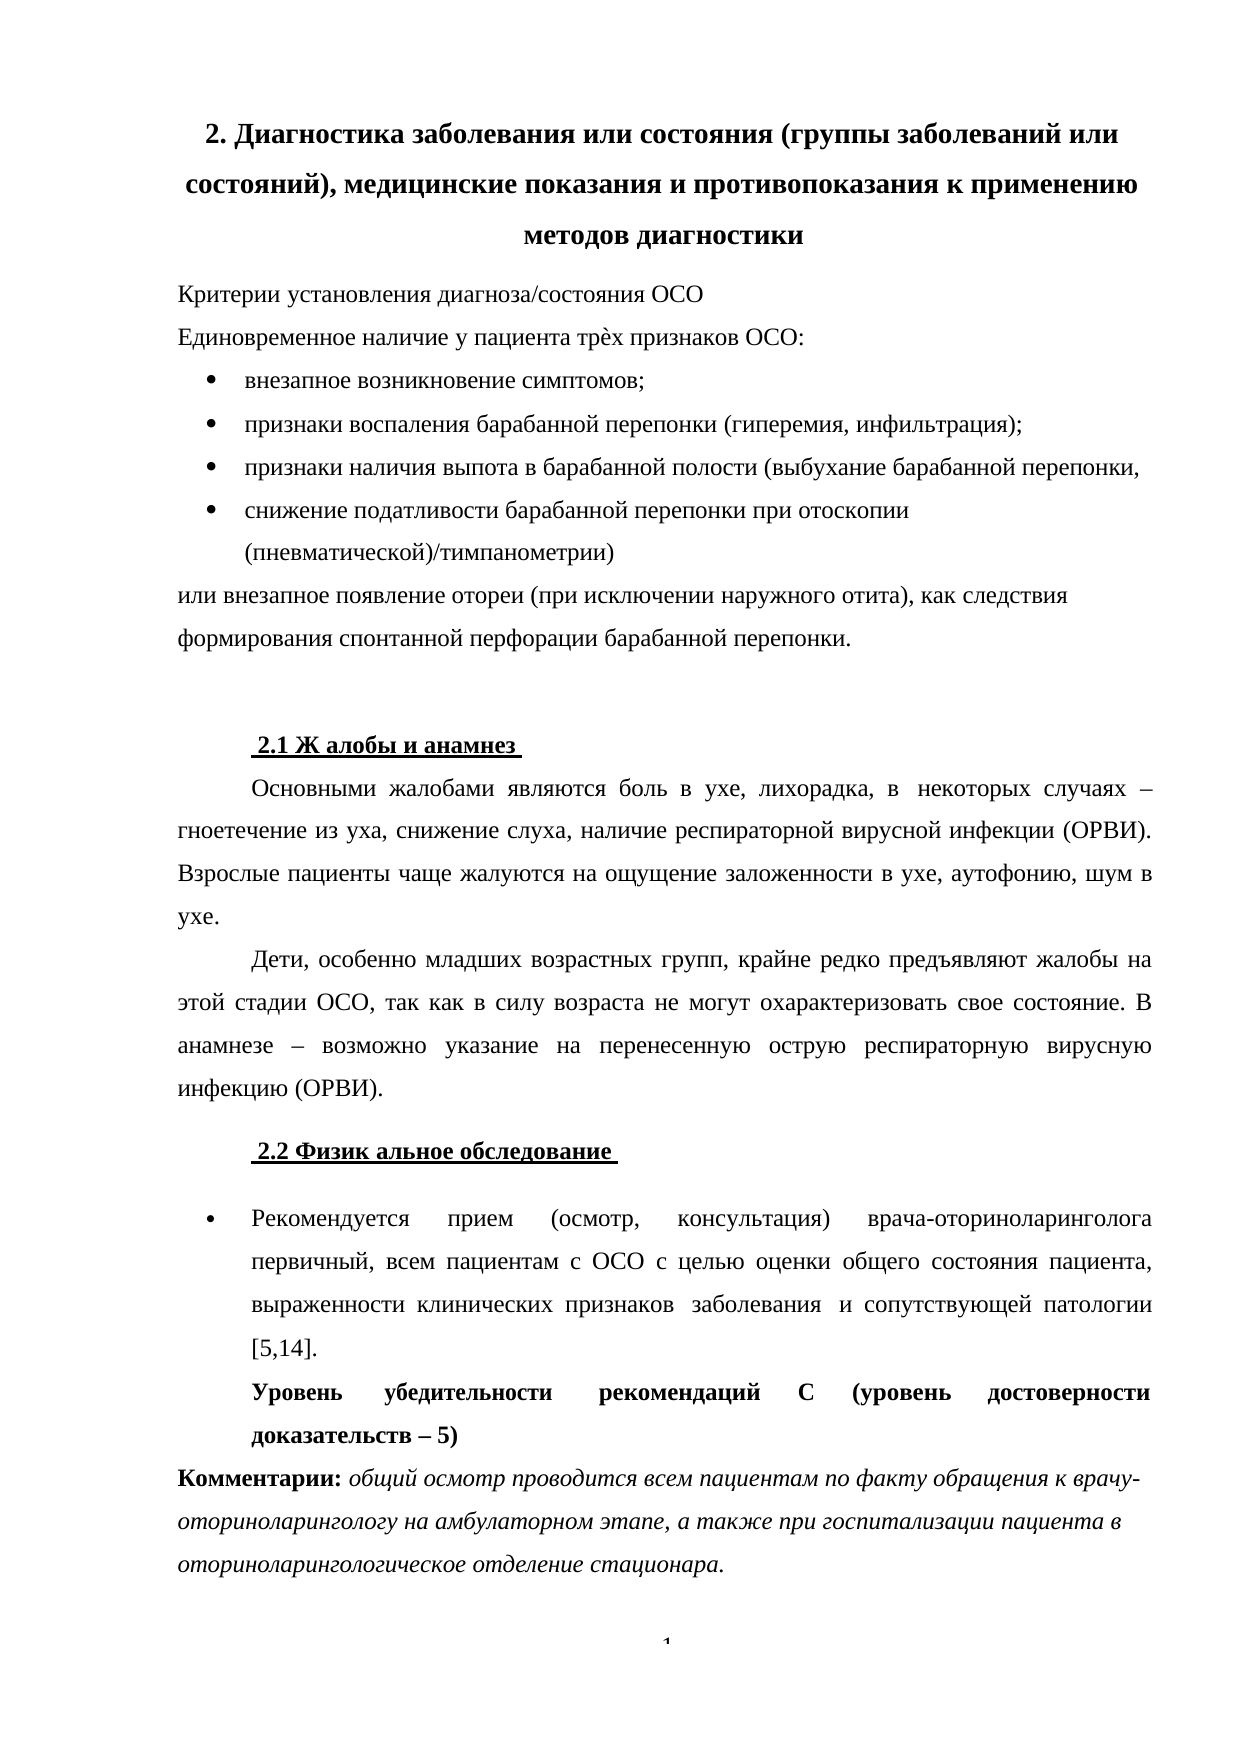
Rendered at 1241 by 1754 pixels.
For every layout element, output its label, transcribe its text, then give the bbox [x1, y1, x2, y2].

list признаки наличия выпота в барабанной полости (выбухание барабанной перепонки, [207, 452, 1163, 480]
subtitle Диагностика заболевания или состояния (группы заболеваний или состояний), медицинские показания и противопоказания к применению [185, 116, 1144, 200]
list снижение податливости барабанной перепонки при отоскопии (пневматической)/тимпанометрии) [207, 495, 914, 566]
subtitle 2.1 Ж алобы и анамнез [251, 730, 1163, 759]
text Основными жалобами являются боль в ухе, лихорадка, в некоторых случаях – гноетечение из уха, снижение слуха, наличие респираторной вирусной инфекции (ОРВИ). Взрослые пациенты чаще жалуются на ощущение заложенности в ухе, аутофонию, шум в ухе. [177, 773, 1152, 930]
text или внезапное появление отореи (при исключении наружного отита), как следствия формирования спонтанной перфорации барабанной перепонки. [177, 580, 1152, 652]
text Дети, особенно младших возрастных групп, крайне редко предъявляют жалобы на этой стадии ОСО, так как в силу возраста не могут охарактеризовать свое состояние. В анамнезе – возможно указание на перенесенную острую респираторную вирусную инфекцию (ОРВИ). [177, 944, 1152, 1102]
list внезапное возникновение симптомов; [207, 366, 1163, 394]
list Рекомендуется прием (осмотр, консультация) врача-оториноларинголога первичный, всем пациентам с ОСО с целью оценки общего состояния пациента, выраженности клинических признаков заболевания и сопутствующей патологии [5,14]. [207, 1203, 1152, 1361]
text Критерии установления диагноза/состояния ОСО Единовременное наличие у пациента трѐх признаков ОСО: [177, 279, 880, 351]
subtitle 2.2 Физик альное обследование [251, 1136, 1163, 1164]
subtitle Уровень убедительности рекомендаций С (уровень достоверности доказательств – 5) [251, 1377, 1152, 1448]
list признаки воспаления барабанной перепонки (гиперемия, инфильтрация); [207, 409, 1163, 437]
text методов диагностики [177, 217, 1163, 250]
text Комментарии: общий осмотр проводится всем пациентам по факту обращения к врачу- оториноларингологу на амбулаторном этапе, а также при госпитализации пациента в оториноларингологическое отделение стационара. [177, 1463, 1152, 1578]
